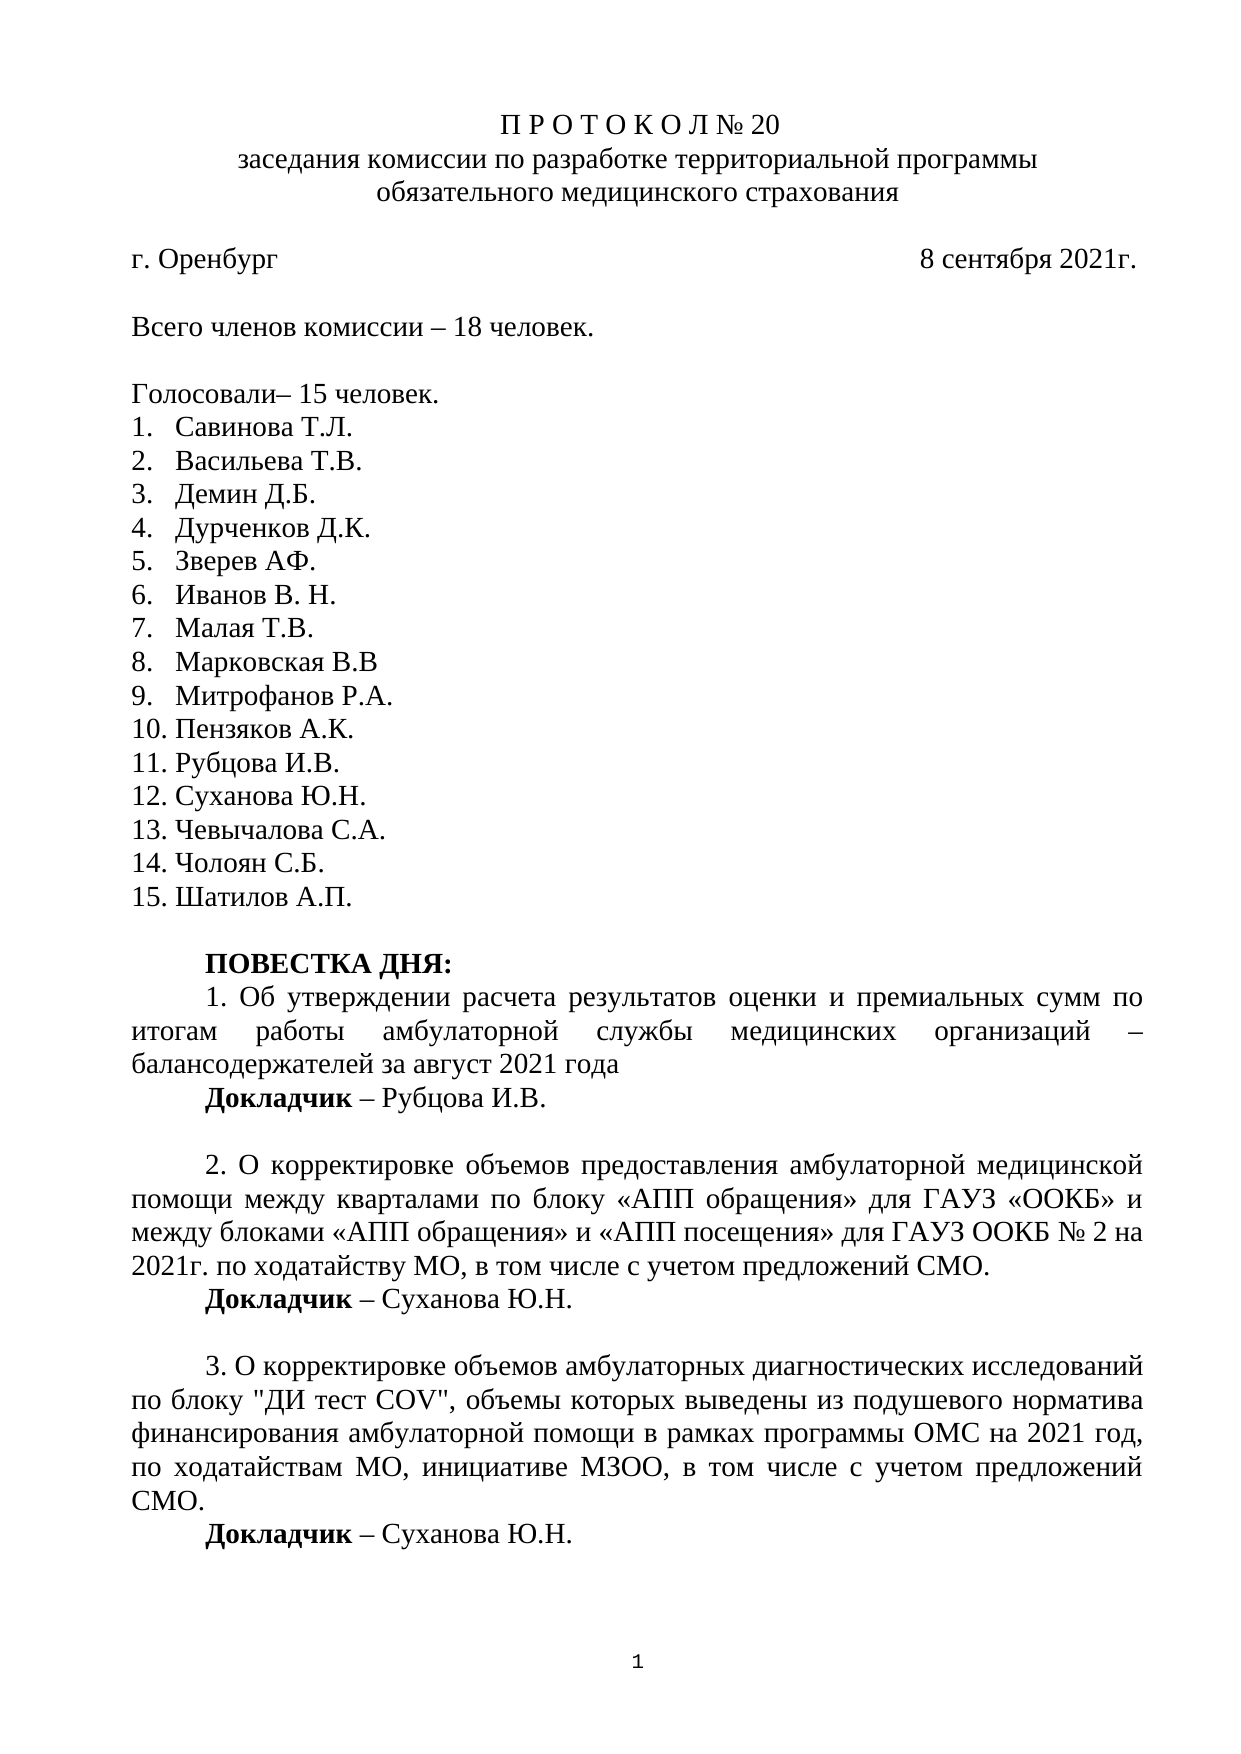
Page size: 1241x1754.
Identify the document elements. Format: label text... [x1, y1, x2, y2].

text 5. Зверев АФ. [131, 543, 1144, 577]
text 3. Демин Д.Б. [131, 476, 1144, 510]
text Голосовали– 15 человек. [131, 376, 1144, 409]
text П Р О Т О К О Л № 20 [131, 107, 1144, 141]
text Докладчик – Суханова Ю.Н. [131, 1281, 1144, 1315]
text 8. Марковская В.В [131, 644, 1144, 678]
text обязательного медицинского страхования [131, 174, 1144, 208]
text 3. О корректировке объемов амбулаторных диагностических исследований по блоку "ДИ тест COV", объемы которых выведены из подушевого норматива финансирования амбулаторной помощи в рамках программы ОМС на 2021 год, по ходатайствам МО, инициативе МЗОО, в том числе с учетом предложений СМО. [131, 1348, 1144, 1516]
text г. Оренбург 8 сентября 2021г. [131, 242, 1144, 275]
text 11. Рубцова И.В. [131, 745, 1144, 778]
text 1. Об утверждении расчета результатов оценки и премиальных сумм по итогам работы амбулаторной службы медицинских организаций – балансодержателей за август 2021 года [131, 979, 1144, 1080]
text Докладчик – Суханова Ю.Н. [131, 1516, 1144, 1550]
text 13. Чевычалова С.А. [131, 812, 1144, 845]
text 10. Пензяков А.К. [131, 711, 1144, 745]
text 14. Чолоян С.Б. [131, 845, 1144, 879]
text 6. Иванов В. Н. [131, 577, 1144, 611]
text 2. Васильева Т.В. [131, 443, 1144, 476]
text 2. О корректировке объемов предоставления амбулаторной медицинской помощи между кварталами по блоку «АПП обращения» для ГАУЗ «ООКБ» и между блоками «АПП обращения» и «АПП посещения» для ГАУЗ ООКБ № 2 на 2021г. по ходатайству МО, в том числе с учетом предложений СМО. [131, 1147, 1144, 1281]
text 7. Малая Т.В. [131, 611, 1144, 644]
text 4. Дурченков Д.К. [131, 510, 1144, 543]
text 1. Савинова Т.Л. [131, 409, 1144, 443]
text Докладчик – Рубцова И.В. [131, 1080, 1144, 1114]
text 12. Суханова Ю.Н. [131, 778, 1144, 812]
text Всего членов комиссии – 18 человек. [131, 309, 1144, 342]
text 15. Шатилов А.П. [131, 879, 1144, 912]
text 9. Митрофанов Р.А. [131, 678, 1144, 711]
text ПОВЕСТКА ДНЯ: [131, 946, 1144, 979]
text заседания комиссии по разработке территориальной программы [131, 141, 1144, 174]
